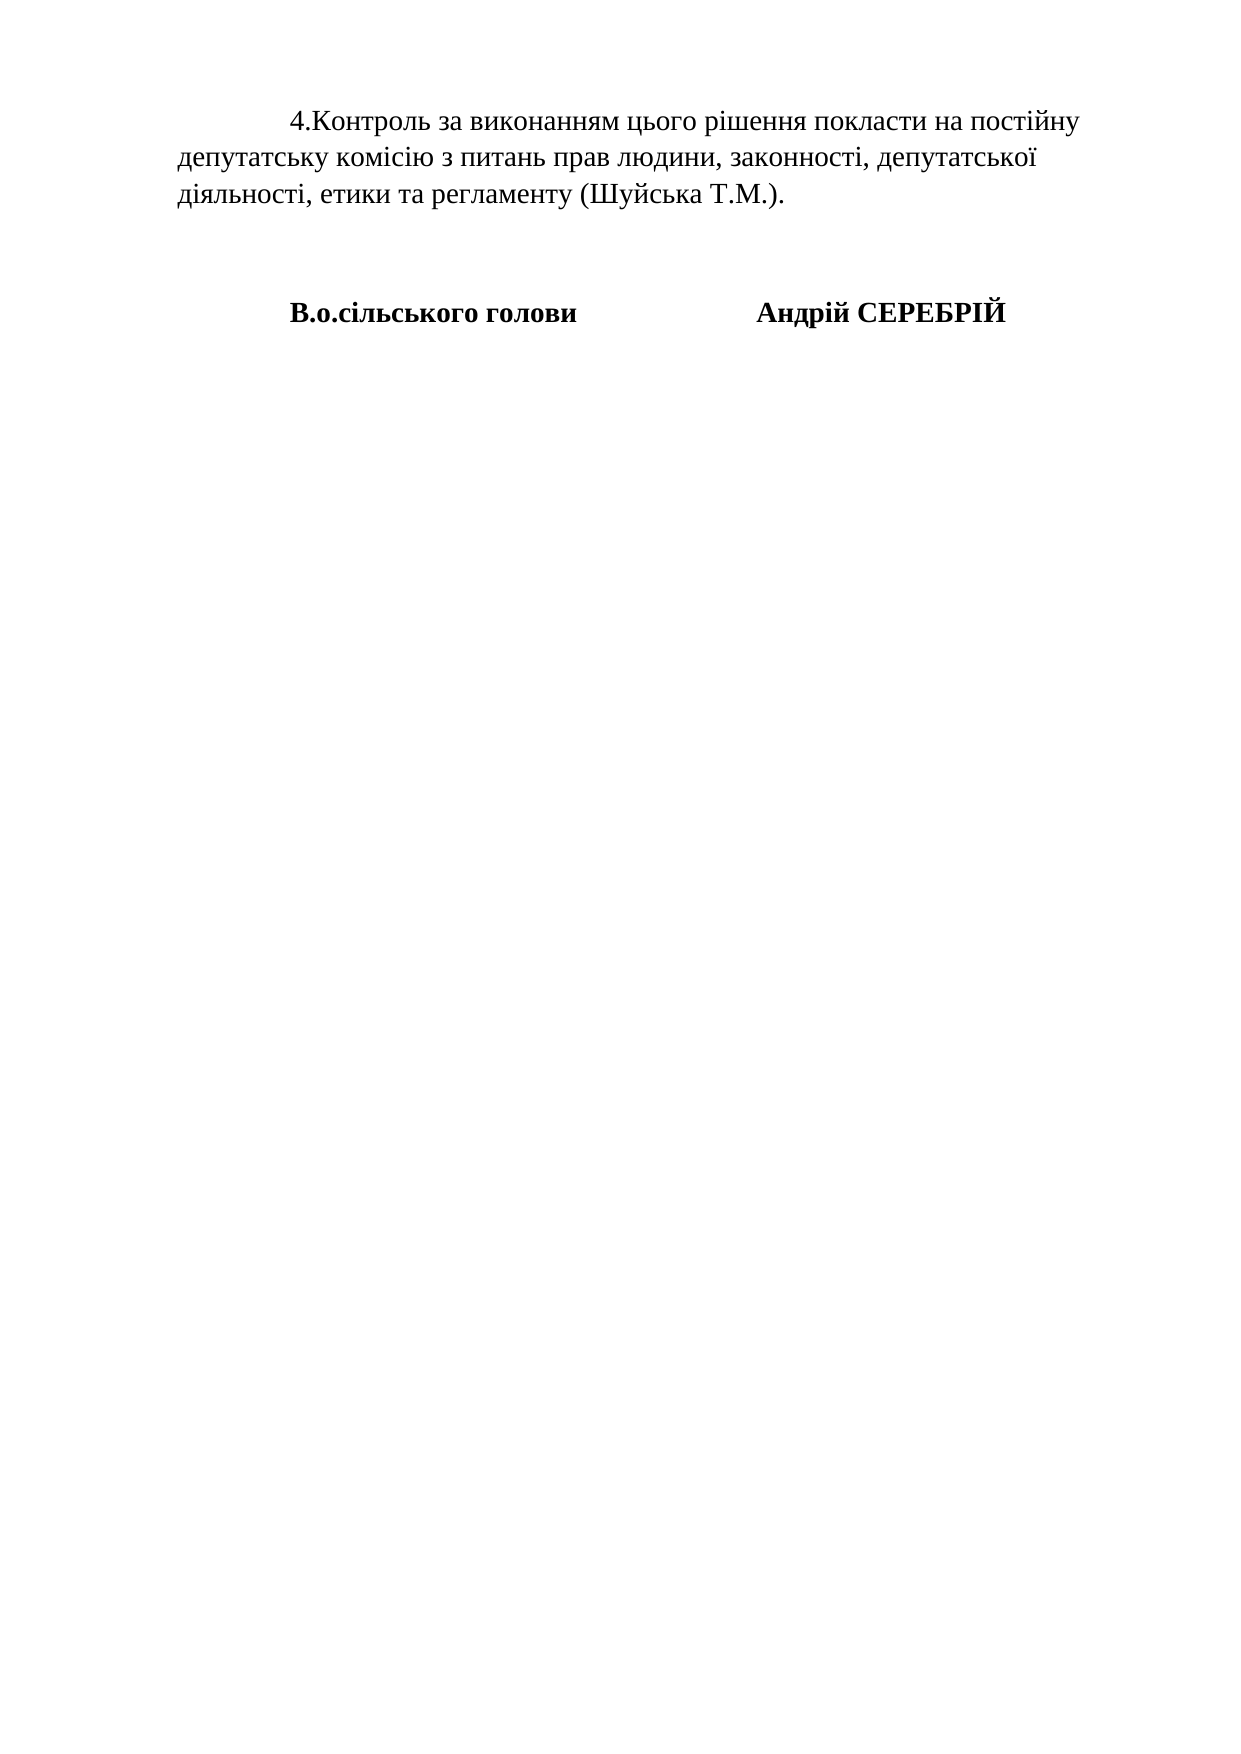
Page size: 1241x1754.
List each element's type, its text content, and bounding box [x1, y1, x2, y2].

text В.о.сільського голови Андрій СЕРЕБРІЙ [177, 296, 1152, 329]
text 4.Контроль за виконанням цього рішення покласти на постійну депутатську комісію з питань прав людини, законності, депутатської діяльності, етики та регламенту (Шуйська Т.М.). [177, 103, 1152, 209]
